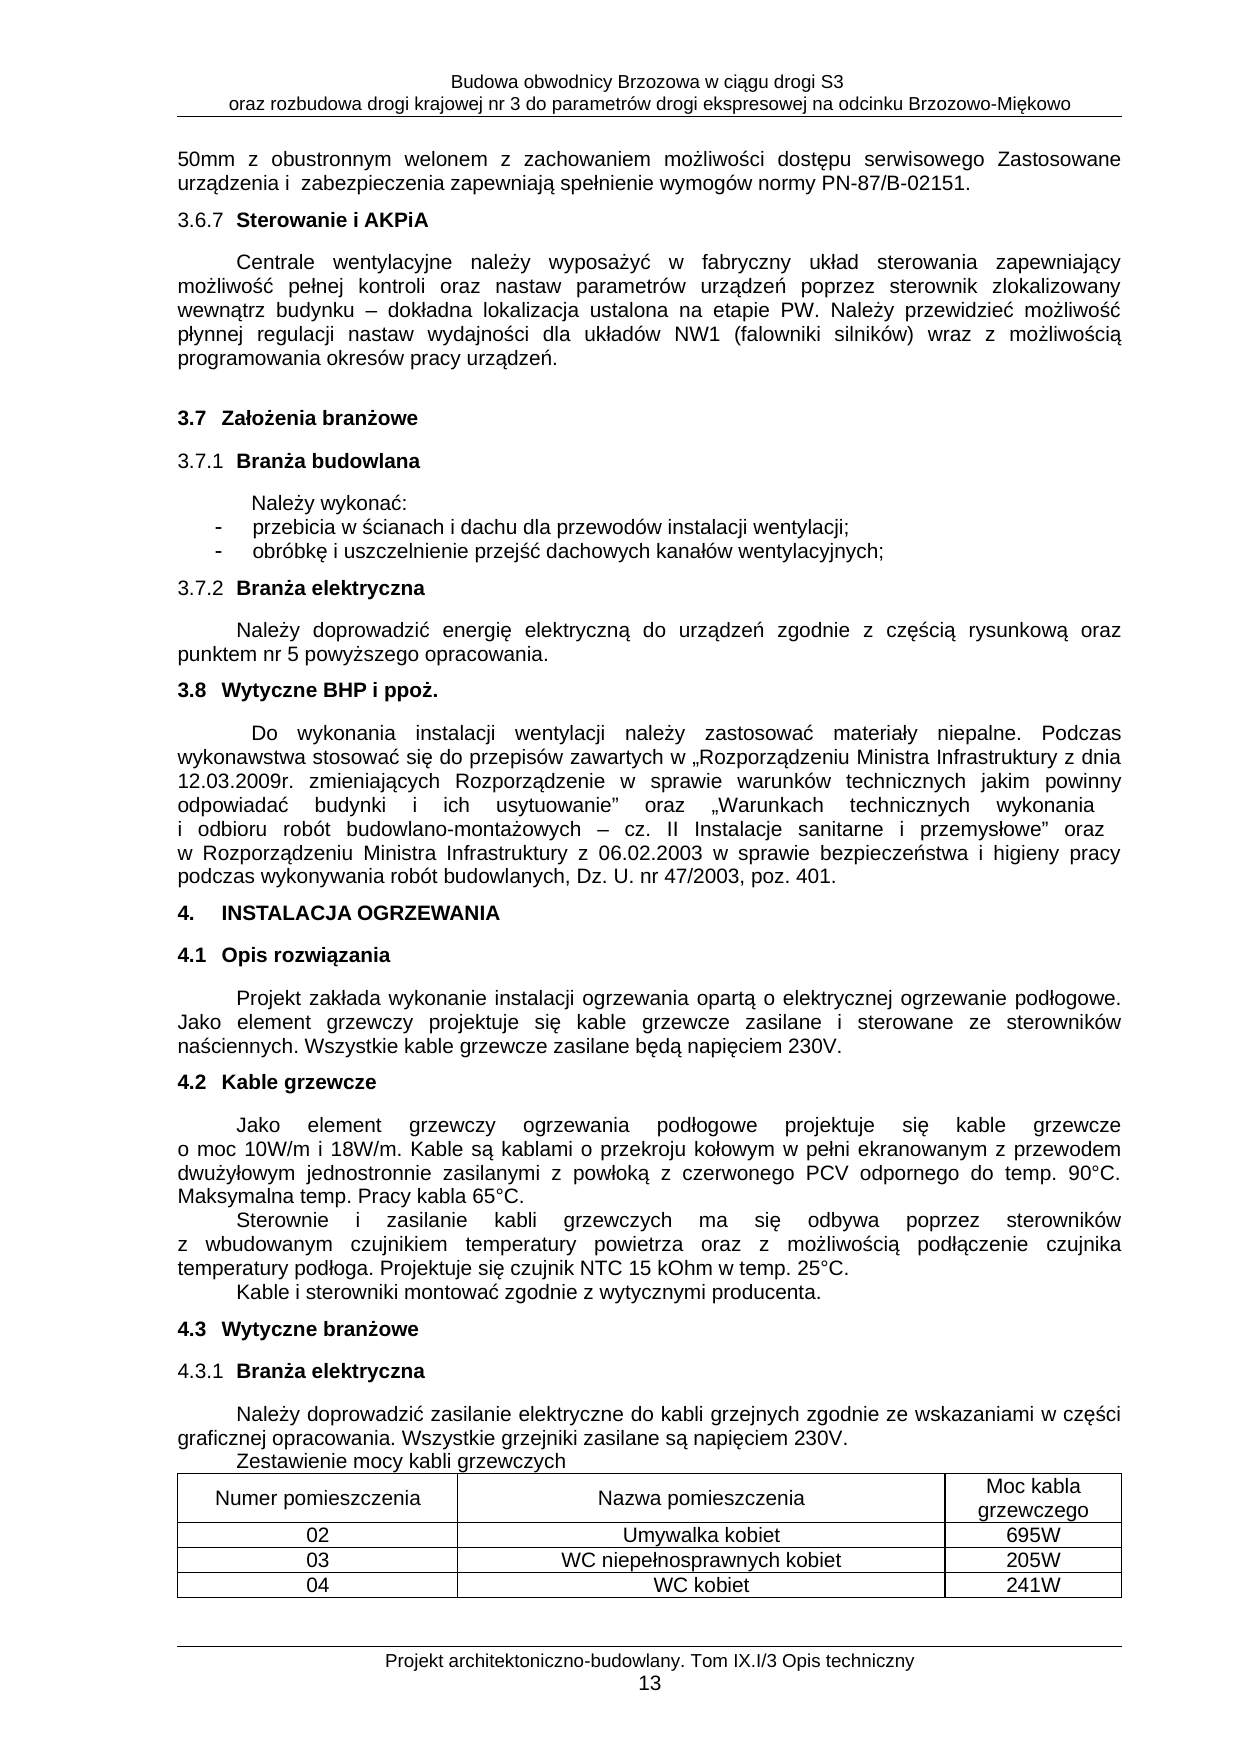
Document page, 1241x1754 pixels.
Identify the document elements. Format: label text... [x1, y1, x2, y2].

subtitle Opis rozwiązania [177, 943, 1122, 967]
subtitle Wytyczne BHP i ppoż. [177, 678, 1122, 702]
table_cell 03 [178, 1548, 457, 1572]
text przebicia w ścianach i dachu dla przewodów instalacji wentylacji; [215, 515, 1122, 539]
table_header Numer pomieszczenia [178, 1474, 457, 1522]
table_cell Umywalka kobiet [458, 1523, 944, 1547]
table_cell 241W [946, 1573, 1121, 1597]
subtitle Założenia branżowe [177, 406, 1122, 430]
text Należy doprowadzić zasilanie elektryczne do kabli grzejnych zgodnie ze wskazaniami w części graficznej opracowania. Wszystkie grzejniki zasilane są napięciem 230V. [177, 1401, 1122, 1449]
text Kable i sterowniki montować zgodnie z wytycznymi producenta. [177, 1280, 1122, 1304]
table_cell 04 [178, 1573, 457, 1597]
subtitle Branża budowlana [177, 448, 1122, 472]
table_header Nazwa pomieszczenia [458, 1474, 944, 1522]
text Sterownie i zasilanie kabli grzewczych ma się odbywa poprzez sterowników z wbudowanym czujnikiem temperatury powietrza oraz z możliwością podłączenie czujnika temperatury podłoga. Projektuje się czujnik NTC 15 kOhm w temp. 25°C. [177, 1208, 1122, 1280]
text Jako element grzewczy ogrzewania podłogowe projektuje się kable grzewcze o moc 10W/m i 18W/m. Kable są kablami o przekroju kołowym w pełni ekranowanym z przewodem dwużyłowym jednostronnie zasilanymi z powłoką z czerwonego PCV odpornego do temp. 90°C. Maksymalna temp. Pracy kabla 65°C. [177, 1112, 1122, 1208]
subtitle INSTALACJA OGRZEWANIA [177, 901, 1122, 925]
text obróbkę i uszczelnienie przejść dachowych kanałów wentylacyjnych; [215, 539, 1122, 563]
subtitle Branża elektryczna [177, 575, 1122, 599]
table_cell WC niepełnosprawnych kobiet [458, 1548, 944, 1572]
text Do wykonania instalacji wentylacji należy zastosować materiały niepalne. Podczas wykonawstwa stosować się do przepisów zawartych w „Rozporządzeniu Ministra Infrastruktury z dnia 12.03.2009r. zmieniających Rozporządzenie w sprawie warunków technicznych jakim powinny odpowiadać budynki i ich usytuowanie” oraz „Warunkach technicznych wykonania i odbioru robót budowlano-montażowych – cz. II Instalacje sanitarne i przemysłowe” oraz w Rozporządzeniu Ministra Infrastruktury z 06.02.2003 w sprawie bezpieczeństwa i higieny pracy podczas wykonywania robót budowlanych, Dz. U. nr 47/2003, poz. 401. [177, 721, 1122, 888]
subtitle Kable grzewcze [177, 1070, 1122, 1094]
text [177, 147, 1122, 195]
text Zestawienie mocy kabli grzewczych [177, 1449, 1122, 1473]
text Należy wykonać: [177, 491, 1122, 515]
table_cell 205W [946, 1548, 1121, 1572]
table_cell 02 [178, 1523, 457, 1547]
subtitle Sterowanie i AKPiA [177, 207, 1122, 231]
table_cell 695W [946, 1523, 1121, 1547]
text Centrale wentylacyjne należy wyposażyć w fabryczny układ sterowania zapewniający możliwość pełnej kontroli oraz nastaw parametrów urządzeń poprzez sterownik zlokalizowany wewnątrz budynku – dokładna lokalizacja ustalona na etapie PW. Należy przewidzieć możliwość płynnej regulacji nastaw wydajności dla układów NW1 (falowniki silników) wraz z możliwością programowania okresów pracy urządzeń. [177, 250, 1122, 369]
text Należy doprowadzić energię elektryczną do urządzeń zgodnie z częścią rysunkową oraz punktem nr 5 powyższego opracowania. [177, 618, 1122, 666]
text Projekt zakłada wykonanie instalacji ogrzewania opartą o elektrycznej ogrzewanie podłogowe. Jako element grzewczy projektuje się kable grzewcze zasilane i sterowane ze sterowników naściennych. Wszystkie kable grzewcze zasilane będą napięciem 230V. [177, 986, 1122, 1057]
table_cell WC kobiet [458, 1573, 944, 1597]
subtitle Wytyczne branżowe [177, 1317, 1122, 1341]
subtitle Branża elektryczna [177, 1359, 1122, 1383]
table_header Moc kabla grzewczego [946, 1474, 1121, 1522]
